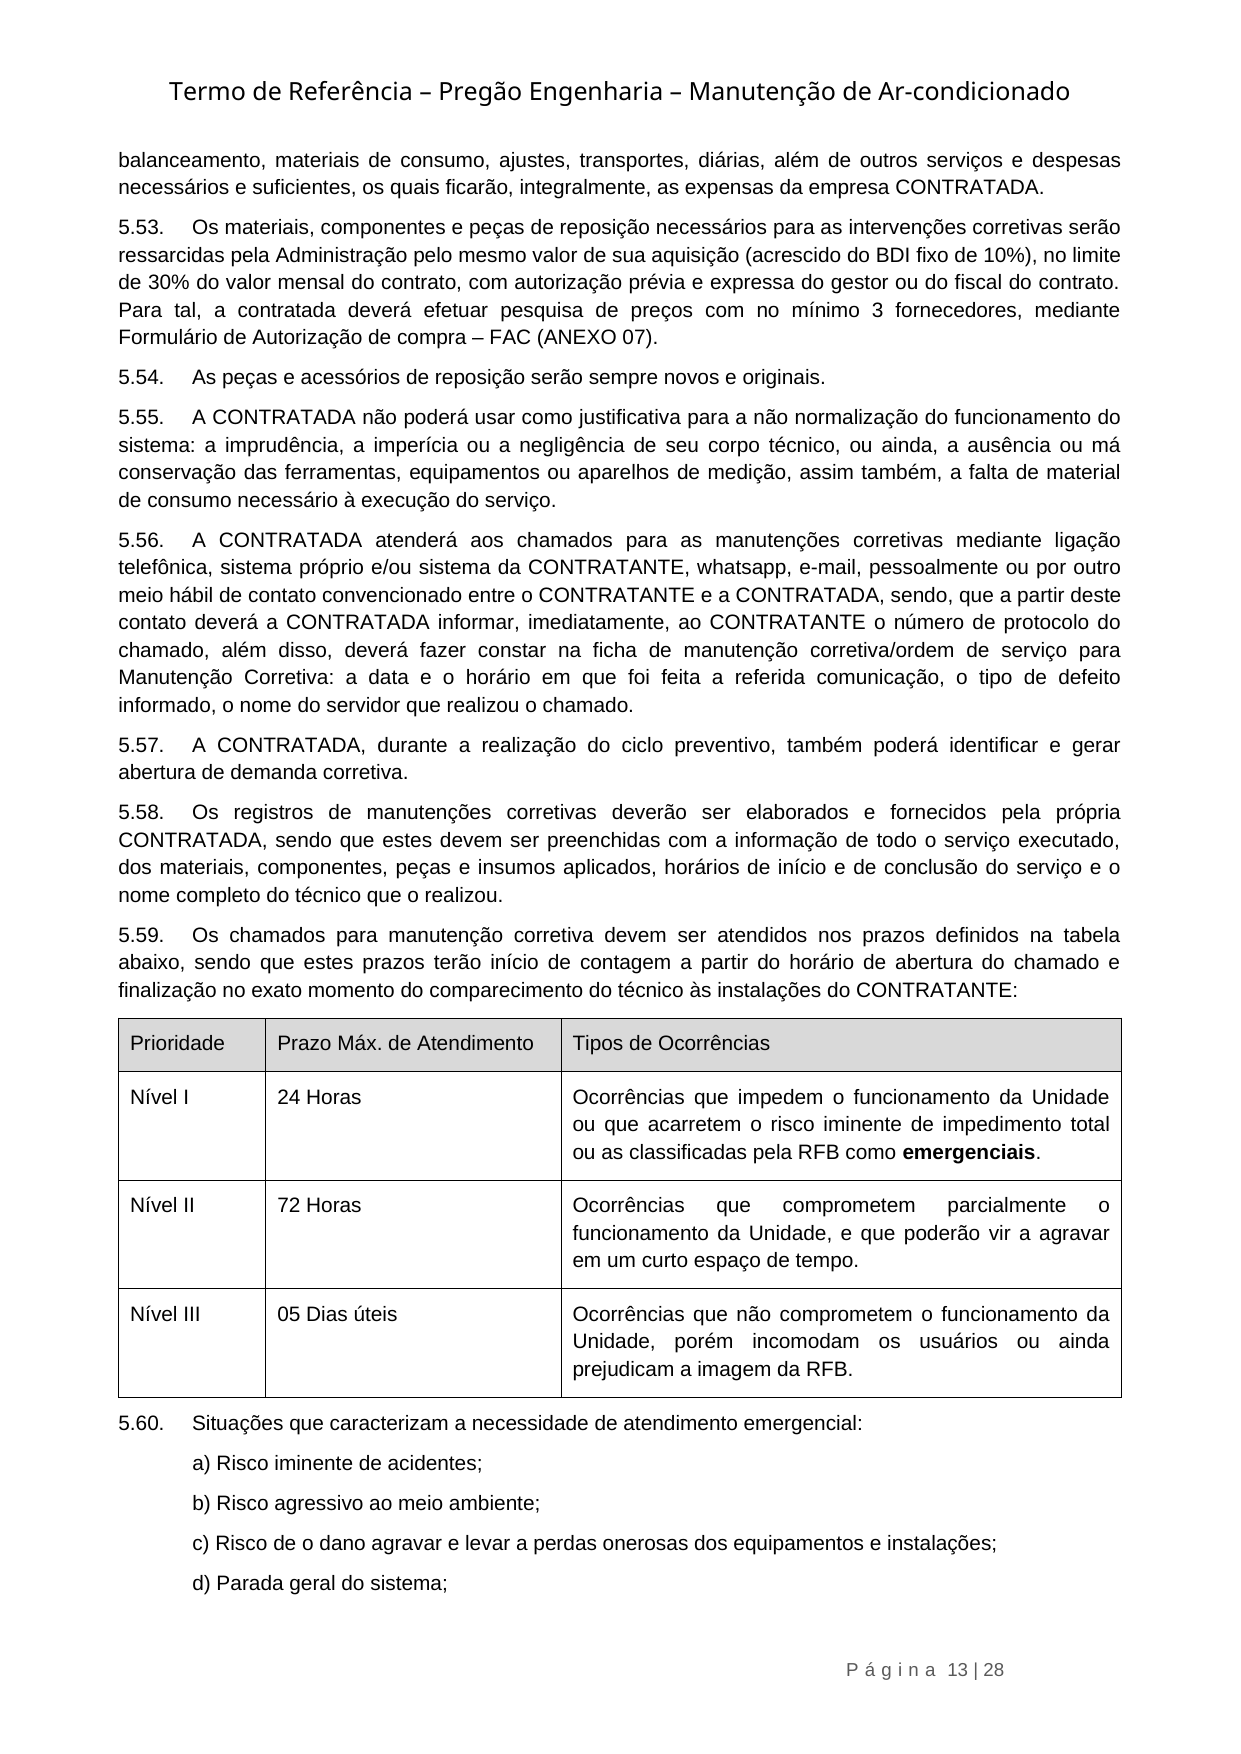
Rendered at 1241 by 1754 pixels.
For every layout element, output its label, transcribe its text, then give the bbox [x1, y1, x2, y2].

table_header Prazo Máx. de Atendimento [266, 1019, 561, 1071]
text A CONTRATADA atenderá aos chamados para as manutenções corretivas mediante ligação telefônica, sistema próprio e/ou sistema da CONTRATANTE, whatsapp, e-mail, pessoalmente ou por outro meio hábil de contato convencionado entre o CONTRATANTE e a CONTRATADA, sendo, que a partir deste contato deverá a CONTRATADA informar, imediatamente, ao CONTRATANTE o número de protocolo do chamado, além disso, deverá fazer constar na ficha de manutenção corretiva/ordem de serviço para Manutenção Corretiva: a data e o horário em que foi feita a referida comunicação, o tipo de defeito informado, o nome do servidor que realizou o chamado. [118, 528, 1122, 717]
table_header Prioridade [119, 1019, 265, 1071]
text Os materiais, componentes e peças de reposição necessários para as intervenções corretivas serão ressarcidas pela Administração pelo mesmo valor de sua aquisição (acrescido do BDI fixo de 10%), no limite de 30% do valor mensal do contrato, com autorização prévia e expressa do gestor ou do fiscal do contrato. Para tal, a contratada deverá efetuar pesquisa de preços com no mínimo 3 fornecedores, mediante Formulário de Autorização de compra – FAC (ANEXO 07). [118, 215, 1122, 349]
text Os registros de manutenções corretivas deverão ser elaborados e fornecidos pela própria CONTRATADA, sendo que estes devem ser preenchidas com a informação de todo o serviço executado, dos materiais, componentes, peças e insumos aplicados, horários de início e de conclusão do serviço e o nome completo do técnico que o realizou. [118, 800, 1122, 907]
table_header Tipos de Ocorrências [562, 1019, 1121, 1071]
table_cell 72 Horas [266, 1181, 561, 1288]
table_cell 24 Horas [266, 1072, 561, 1180]
table_cell 05 Dias úteis [266, 1289, 561, 1397]
text A CONTRATADA, durante a realização do ciclo preventivo, também poderá identificar e gerar abertura de demanda corretiva. [118, 733, 1122, 784]
list d) Parada geral do sistema; [192, 1570, 1122, 1594]
text Os chamados para manutenção corretiva devem ser atendidos nos prazos definidos na tabela abaixo, sendo que estes prazos terão início de contagem a partir do horário de abertura do chamado e finalização no exato momento do comparecimento do técnico às instalações do CONTRATANTE: [118, 923, 1122, 1002]
table_cell Nível III [119, 1289, 265, 1397]
text A CONTRATADA não poderá usar como justificativa para a não normalização do funcionamento do sistema: a imprudência, a imperícia ou a negligência de seu corpo técnico, ou ainda, a ausência ou má conservação das ferramentas, equipamentos ou aparelhos de medição, assim também, a falta de material de consumo necessário à execução do serviço. [118, 405, 1122, 512]
text As peças e acessórios de reposição serão sempre novos e originais. [118, 365, 1122, 389]
table_cell Ocorrências que não comprometem o funcionamento da Unidade, porém incomodam os usuários ou ainda prejudicam a imagem da RFB. [562, 1289, 1121, 1397]
list a) Risco iminente de acidentes; [192, 1450, 1122, 1474]
text Situações que caracterizam a necessidade de atendimento emergencial: [118, 1410, 1122, 1434]
table_cell Ocorrências que comprometem parcialmente o funcionamento da Unidade, e que poderão vir a agravar em um curto espaço de tempo. [562, 1181, 1121, 1288]
table_cell Nível II [119, 1181, 265, 1288]
list c) Risco de o dano agravar e levar a perdas onerosas dos equipamentos e instalações; [192, 1530, 1122, 1554]
table_cell Ocorrências que impedem o funcionamento da Unidade ou que acarretem o risco iminente de impedimento total ou as classificadas pela RFB como emergenciais. [562, 1072, 1121, 1180]
table_cell Nível I [119, 1072, 265, 1180]
list b) Risco agressivo ao meio ambiente; [192, 1490, 1122, 1514]
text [118, 148, 1122, 199]
